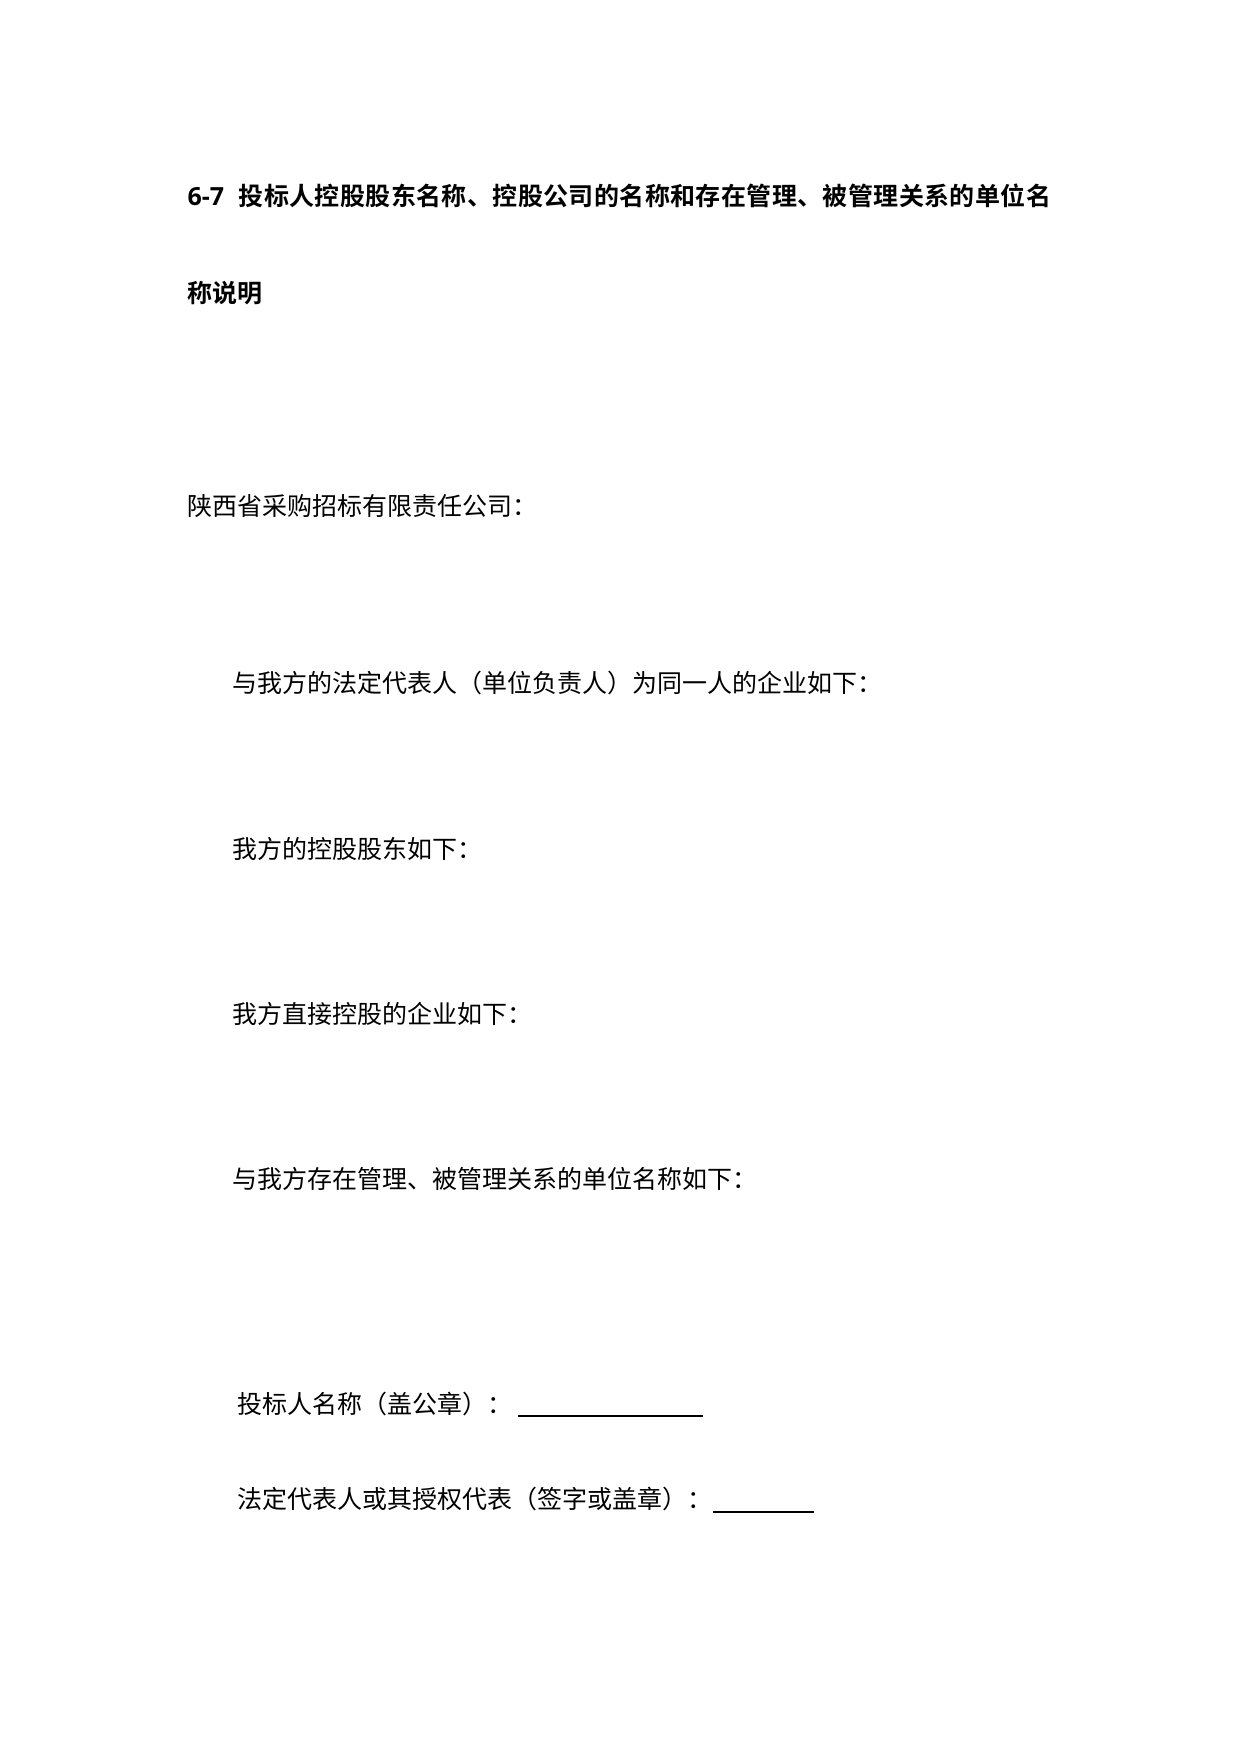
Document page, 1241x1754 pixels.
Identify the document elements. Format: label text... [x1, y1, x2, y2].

text 陕西省采购招标有限责任公司： [187, 472, 1053, 537]
text 我方的控股股东如下： [187, 815, 1053, 880]
text 我方直接控股的企业如下： [187, 980, 1053, 1045]
text 6-7 投标人控股股东名称、控股公司的名称和存在管理、被管理关系的单位名称说明 [187, 162, 1053, 324]
text 投标人名称（盖公章）： [187, 1370, 1053, 1435]
text 与我方的法定代表人（单位负责人）为同一人的企业如下： [187, 649, 1053, 714]
text 法定代表人或其授权代表（签字或盖章）： [187, 1466, 1053, 1531]
text 与我方存在管理、被管理关系的单位名称如下： [187, 1145, 1053, 1210]
